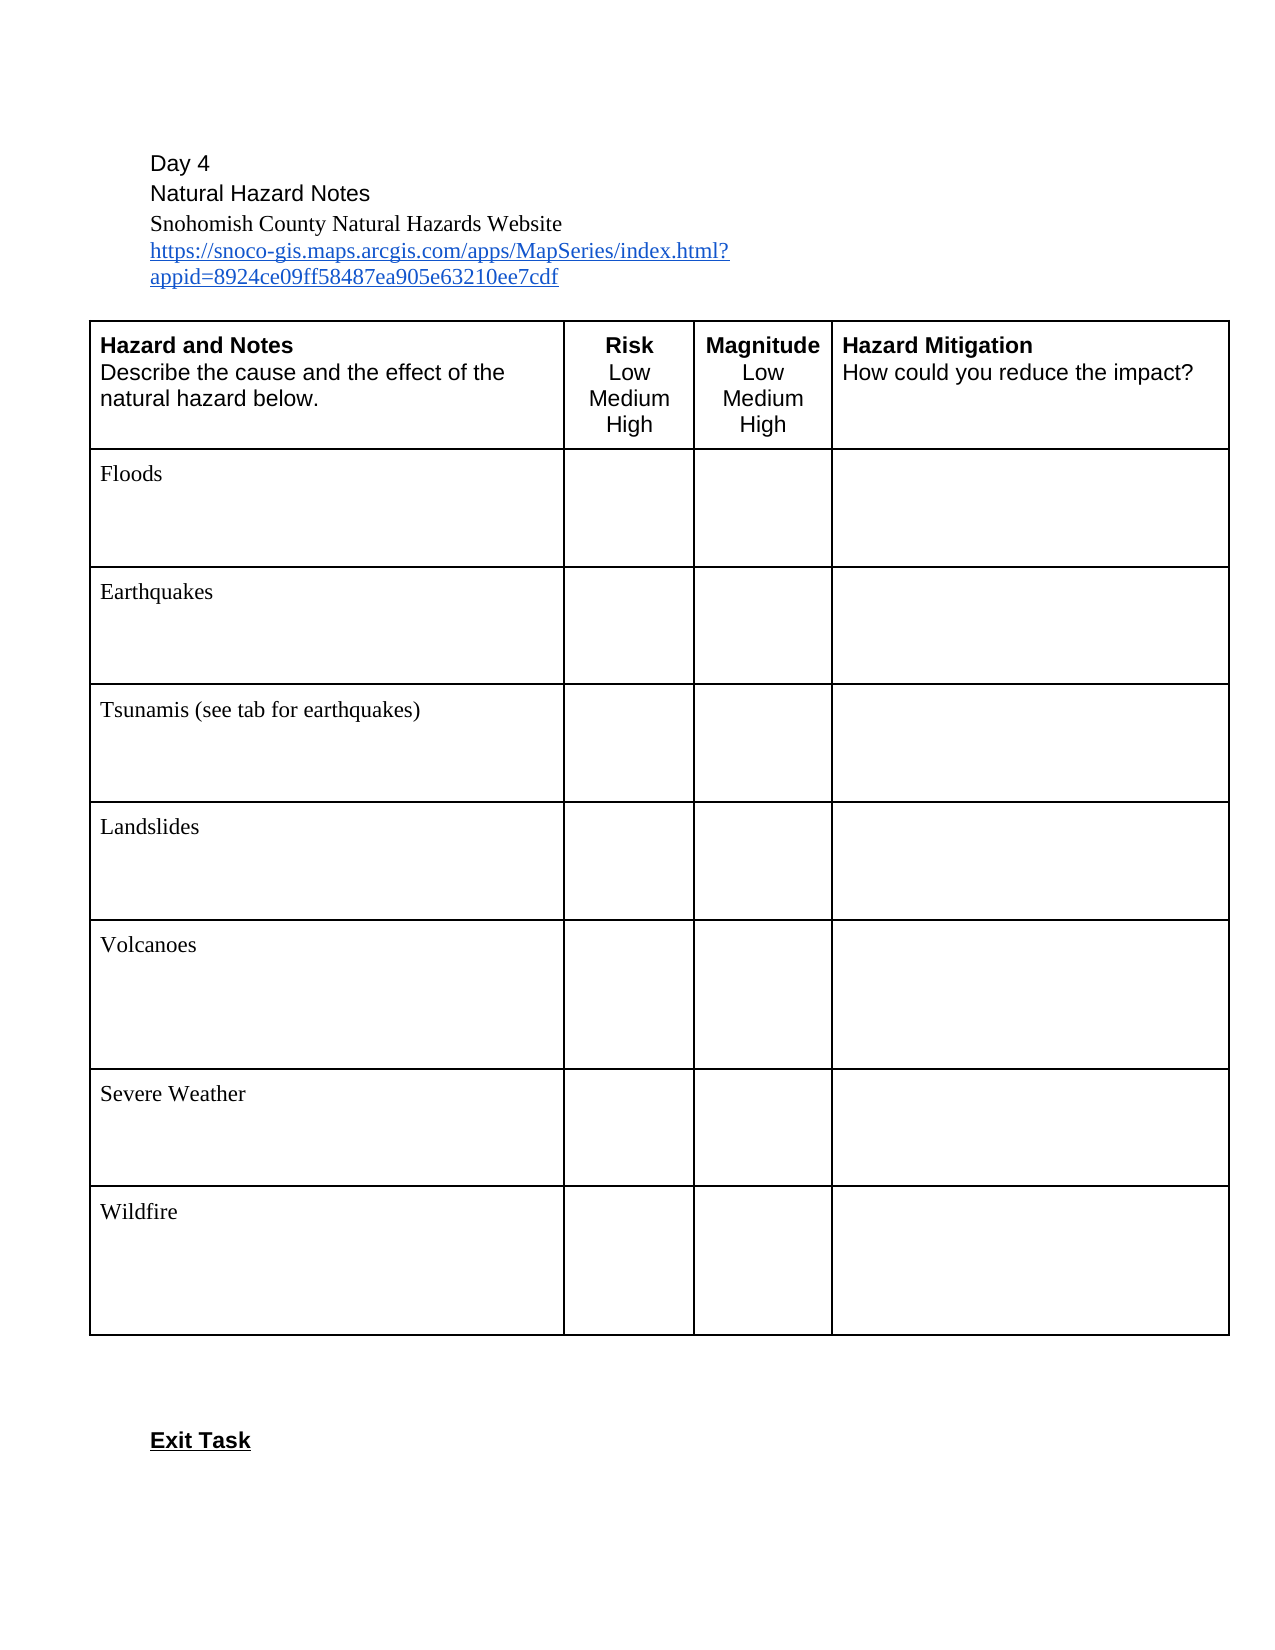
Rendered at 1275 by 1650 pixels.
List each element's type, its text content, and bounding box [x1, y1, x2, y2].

table_cell Wildfire [91, 1187, 563, 1334]
table_cell Tsunamis (see tab for earthquakes) [91, 685, 563, 801]
text Day 4 [150, 150, 1125, 176]
text Exit Task [150, 1427, 1125, 1453]
table_cell [695, 568, 831, 683]
table_cell [565, 921, 693, 1068]
table_cell [695, 685, 831, 801]
table_header Magnitude Low Medium High [695, 322, 831, 448]
table_cell [833, 685, 1228, 801]
text Snohomish County Natural Hazards Website [150, 210, 1125, 237]
table_cell [695, 1070, 831, 1185]
table_cell [695, 1187, 831, 1334]
table_cell Earthquakes [91, 568, 563, 683]
table_cell [695, 921, 831, 1068]
table_cell Volcanoes [91, 921, 563, 1068]
table_header Risk Low Medium High [565, 322, 693, 448]
table_cell [833, 450, 1228, 566]
table_cell [695, 450, 831, 566]
table_cell [565, 803, 693, 918]
text Natural Hazard Notes [150, 180, 1125, 207]
table_cell [565, 450, 693, 566]
table_cell [833, 803, 1228, 918]
table_cell [565, 685, 693, 801]
table_cell Landslides [91, 803, 563, 918]
table_cell Floods [91, 450, 563, 566]
table_cell [565, 1070, 693, 1185]
table_header Hazard Mitigation How could you reduce the impact? [833, 322, 1228, 448]
table_cell [833, 568, 1228, 683]
table_cell [833, 1070, 1228, 1185]
table_cell Severe Weather [91, 1070, 563, 1185]
table_cell [833, 1187, 1228, 1334]
text https://snoco-gis.maps.arcgis.com/apps/MapSeries/index.html?appid=8924ce09ff58487ea905e63210ee7cdf [150, 237, 1125, 289]
table_header Hazard and Notes Describe the cause and the effect of the natural hazard below. [91, 322, 563, 448]
table_cell [565, 1187, 693, 1334]
table_cell [695, 803, 831, 918]
table_cell [833, 921, 1228, 1068]
table_cell [565, 568, 693, 683]
